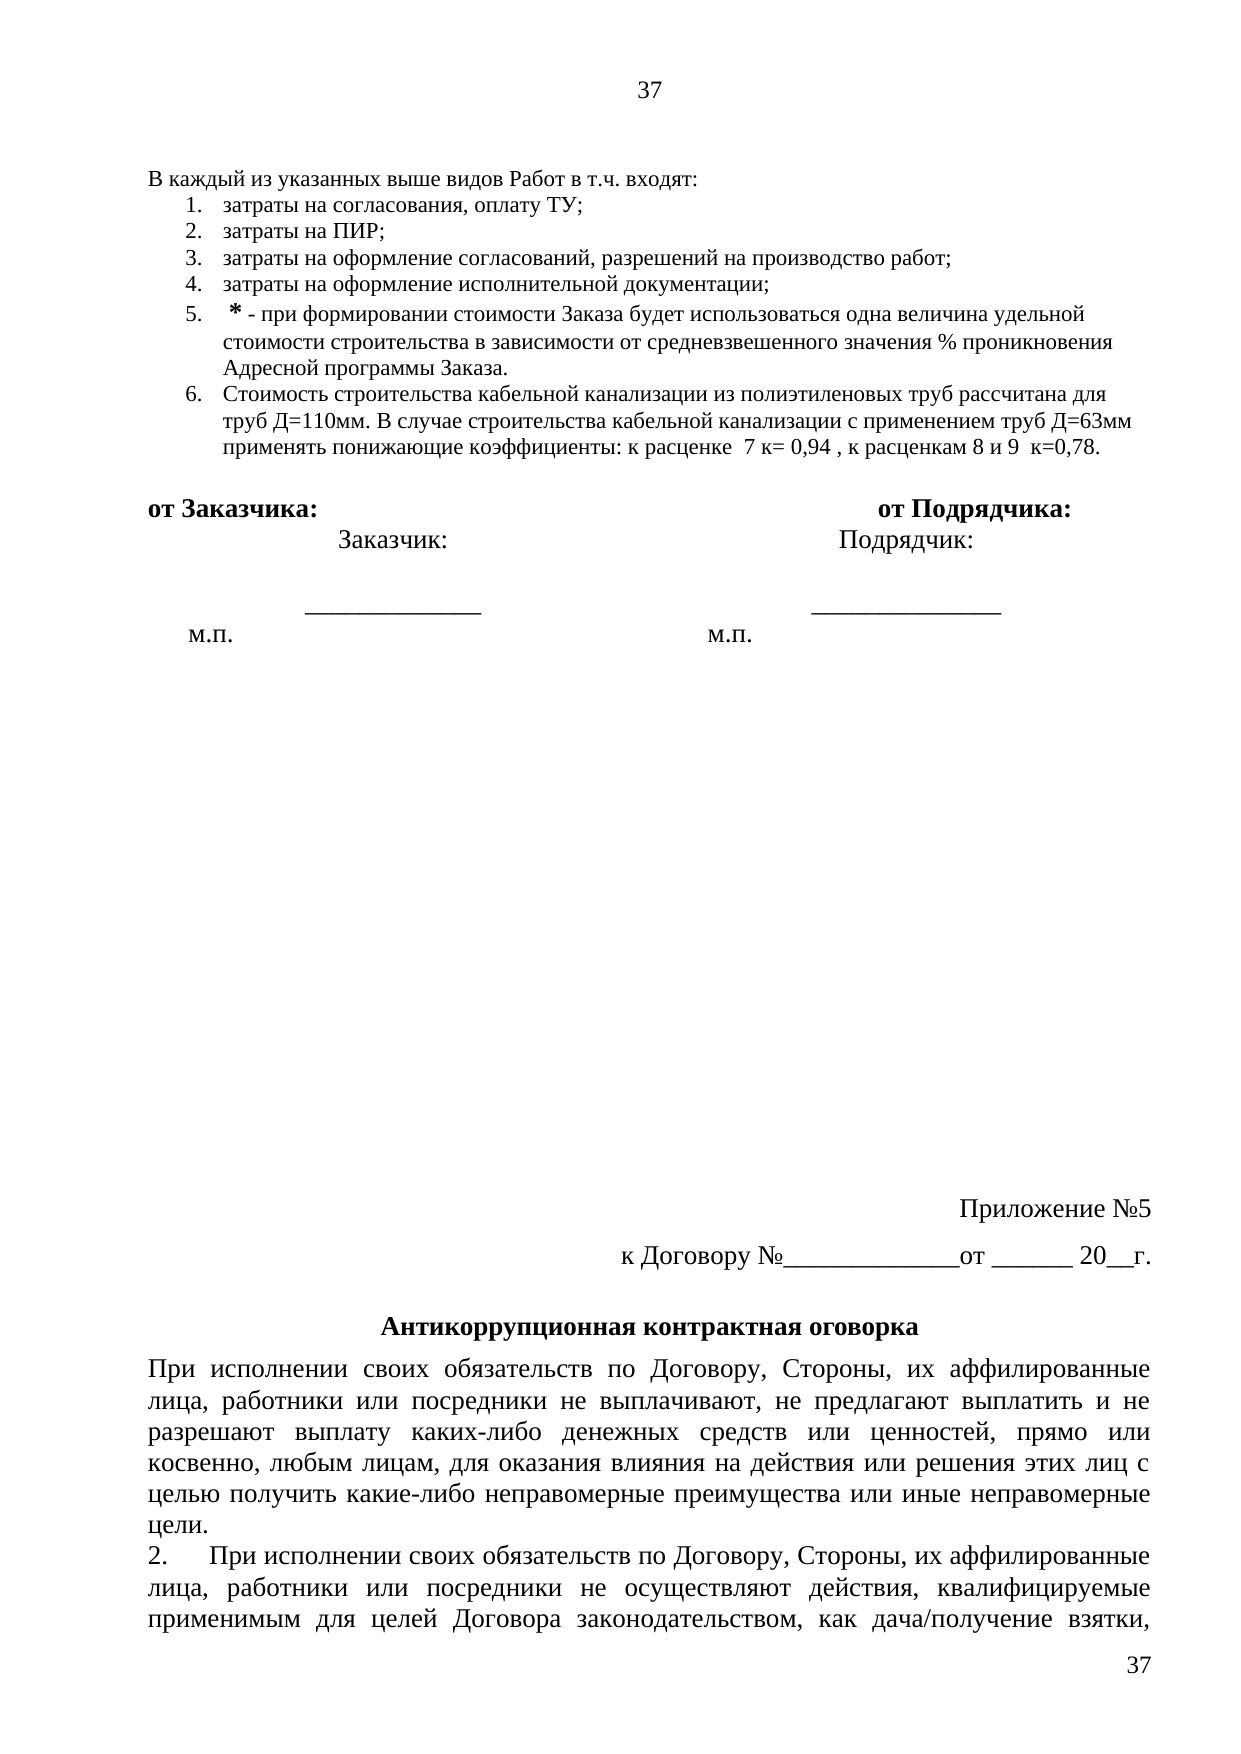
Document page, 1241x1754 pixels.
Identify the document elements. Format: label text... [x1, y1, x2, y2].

list затраты на оформление согласований, разрешений на производство работ; [185, 244, 1152, 270]
table_cell Подрядчик: ______________ м.п. [650, 523, 1163, 679]
text к Договору №_____________от ______ 20__г. [148, 1239, 1152, 1270]
table_header от Подрядчика: [866, 486, 1208, 523]
list затраты на ПИР; [185, 217, 1152, 244]
list затраты на оформление исполнительной документации; [185, 270, 1152, 297]
list Стоимость строительства кабельной канализации из полиэтиленовых труб рассчитана для труб Д=110мм. В случае строительства кабельной канализации с применением труб Д=63мм применять понижающие коэффициенты: к расценке 7 к= 0,94 , к расценкам 8 и 9 к=0,78. [185, 380, 1152, 459]
subtitle Антикоррупционная контрактная оговорка [148, 1310, 1152, 1341]
table_header от Заказчика: [136, 486, 866, 523]
table_cell Заказчик: _____________ м.п. [136, 523, 649, 679]
title Приложение №5 [148, 1192, 1152, 1223]
text При исполнении своих обязательств по Договору, Стороны, их аффилированные лица, работники или посредники не выплачивают, не предлагают выплатить и не разрешают выплату каких-либо денежных средств или ценностей, прямо или косвенно, любым лицам, для оказания влияния на действия или решения этих лиц с целью получить какие-либо неправомерные преимущества или иные неправомерные цели. [148, 1353, 1152, 1539]
text В каждый из указанных выше видов Работ в т.ч. входят: [148, 165, 1152, 191]
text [148, 1539, 1152, 1633]
list затраты на согласования, оплату ТУ; [185, 191, 1152, 217]
list * - при формировании стоимости Заказа будет использоваться одна величина удельной стоимости строительства в зависимости от средневзвешенного значения % проникновения Адресной программы Заказа. [185, 297, 1152, 380]
